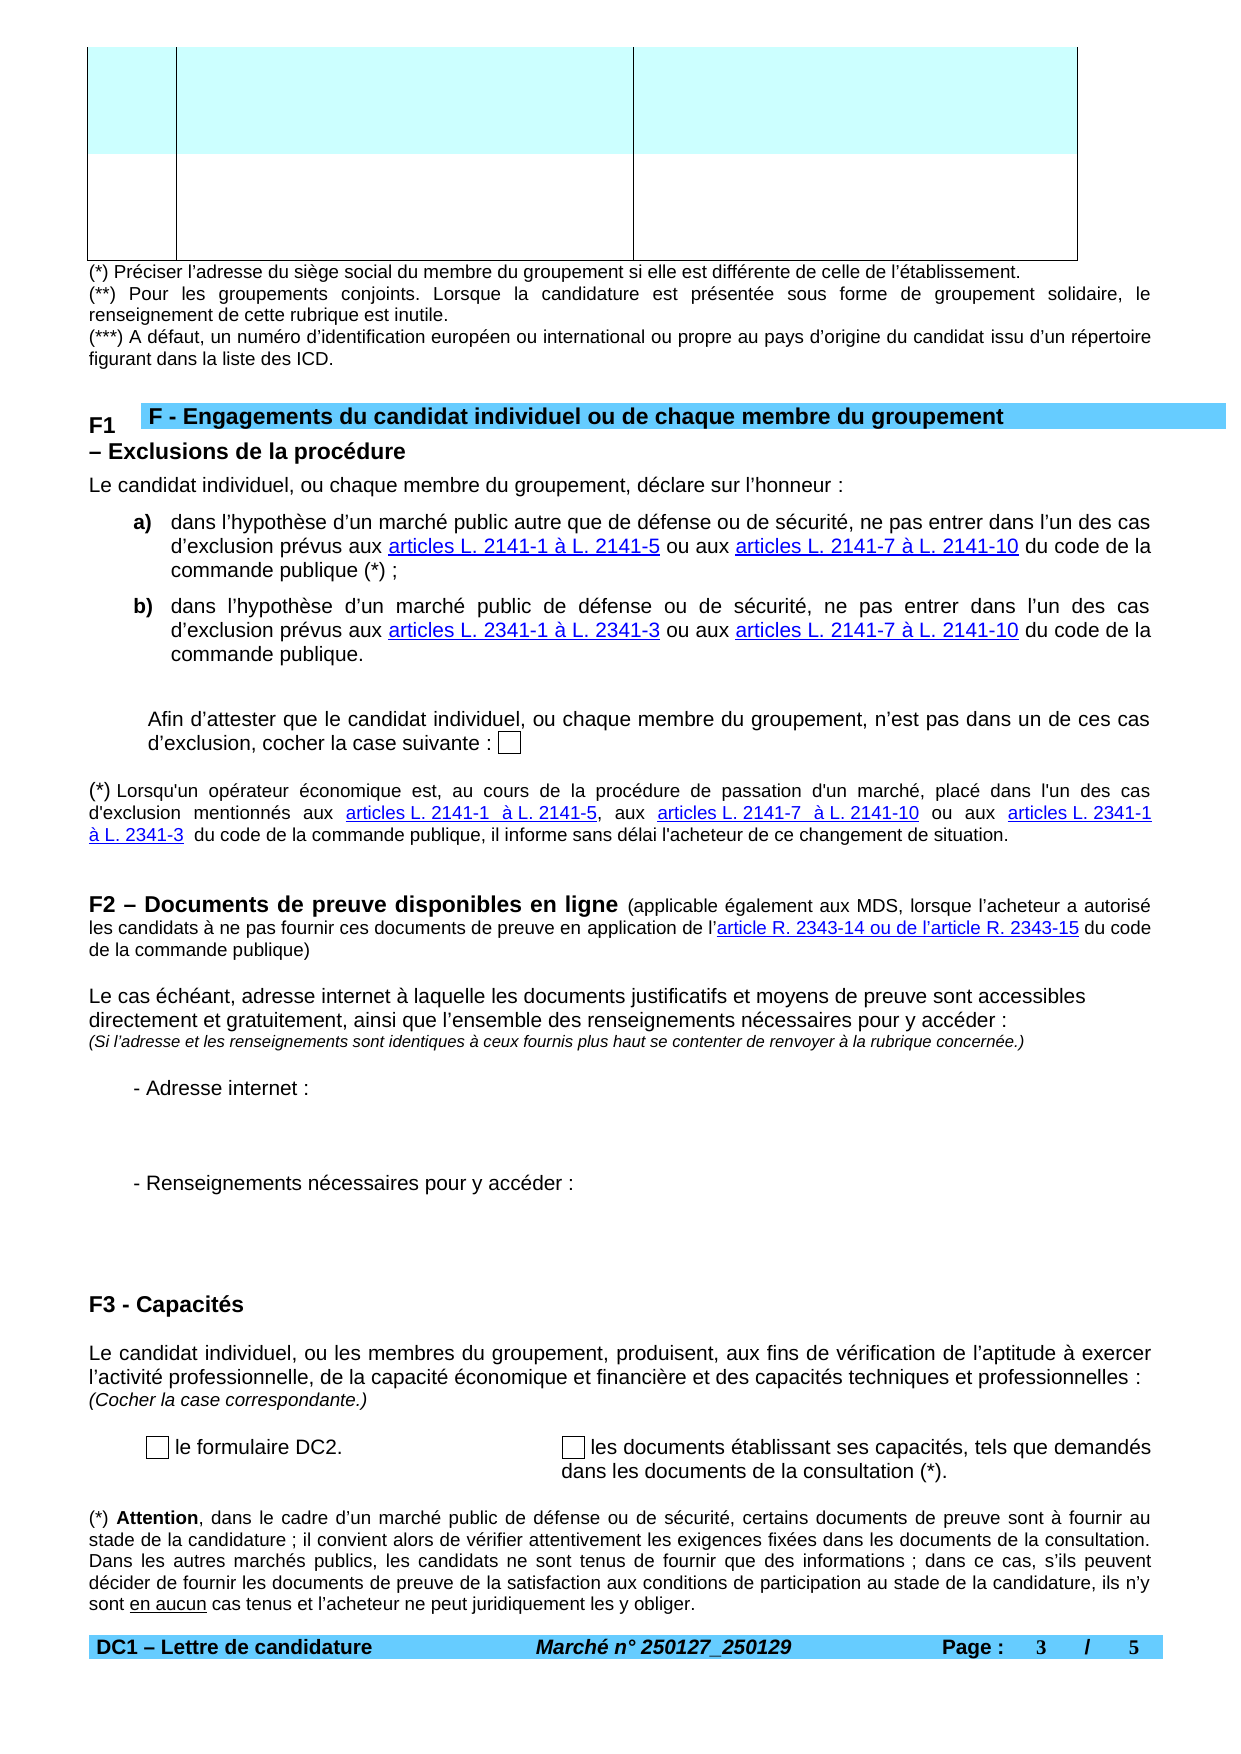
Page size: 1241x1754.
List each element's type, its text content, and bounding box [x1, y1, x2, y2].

text (Cocher la case correspondante.) [89, 1389, 1152, 1411]
text (*) Préciser l’adresse du siège social du membre du groupement si elle est différente de celle de l’établissement. [89, 261, 1152, 283]
text - Adresse internet : [133, 1075, 1152, 1099]
text F1 – Exclusions de la procédure [89, 412, 1152, 465]
text - Renseignements nécessaires pour y accéder : [133, 1171, 1152, 1195]
text Le candidat individuel, ou les membres du groupement, produisent, aux fins de vérification de l’aptitude à exercer l’activité professionnelle, de la capacité économique et financière et des capacités techniques et professionnelles : [89, 1341, 1152, 1389]
table_cell [88, 47, 176, 154]
table_header F - Engagements du candidat individuel ou de chaque membre du groupement [141, 403, 1226, 429]
text (*) Lorsqu'un opérateur économique est, au cours de la procédure de passation d'un marché, placé dans l'un des cas d'exclusion mentionnés aux articles L. 2141-1 à L. 2141-5, aux articles L. 2141-7 à L. 2141-10 ou aux articles L. 2341-1 à L. 2341-3 du code de la commande publique, il informe sans délai l'acheteur de ce changement de situation. [89, 778, 1152, 845]
table_cell [177, 47, 633, 154]
text Le cas échéant, adresse internet à laquelle les documents justificatifs et moyens de preuve sont accessibles directement et gratuitement, ainsi que l’ensemble des renseignements nécessaires pour y accéder : [89, 984, 1152, 1032]
text le formulaire DC2. les documents établissant ses capacités, tels que demandés dans les documents de la consultation (*). [146, 1435, 1152, 1483]
table_cell [88, 154, 176, 260]
list dans l’hypothèse d’un marché public de défense ou de sécurité, ne pas entrer dans l’un des cas d’exclusion prévus aux articles L. 2341-1 à L. 2341-3 ou aux articles L. 2141-7 à L. 2141-10 du code de la commande publique. [133, 594, 1152, 666]
text Le candidat individuel, ou chaque membre du groupement, déclare sur l’honneur : [89, 473, 1152, 497]
text F3 - Capacités [89, 1291, 1152, 1317]
text F2 – Documents de preuve disponibles en ligne (applicable également aux MDS, lorsque l’acheteur a autorisé les candidats à ne pas fournir ces documents de preuve en application de l’article R. 2343-14 ou de l’article R. 2343-15 du code de la commande publique) [89, 891, 1152, 960]
table_cell [634, 47, 1077, 154]
list dans l’hypothèse d’un marché public autre que de défense ou de sécurité, ne pas entrer dans l’un des cas d’exclusion prévus aux articles L. 2141-1 à L. 2141-5 ou aux articles L. 2141-7 à L. 2141-10 du code de la commande publique (*) ; [133, 509, 1152, 581]
table_cell [634, 154, 1077, 260]
text (**) Pour les groupements conjoints. Lorsque la candidature est présentée sous forme de groupement solidaire, le renseignement de cette rubrique est inutile. [89, 283, 1152, 326]
text Afin d’attester que le candidat individuel, ou chaque membre du groupement, n’est pas dans un de ces cas d’exclusion, cocher la case suivante : [148, 706, 1152, 754]
text (***) A défaut, un numéro d’identification européen ou international ou propre au pays d’origine du candidat issu d’un répertoire figurant dans la liste des ICD. [89, 326, 1152, 369]
text (*) Attention, dans le cadre d’un marché public de défense ou de sécurité, certains documents de preuve sont à fournir au stade de la candidature ; il convient alors de vérifier attentivement les exigences fixées dans les documents de la consultation. Dans les autres marchés publics, les candidats ne sont tenus de fournir que des informations ; dans ce cas, s’ils peuvent décider de fournir les documents de preuve de la satisfaction aux conditions de participation au stade de la candidature, ils n’y sont en aucun cas tenus et l’acheteur ne peut juridiquement les y obliger. [89, 1507, 1152, 1614]
text (Si l’adresse et les renseignements sont identiques à ceux fournis plus haut se contenter de renvoyer à la rubrique concernée.) [89, 1032, 1152, 1051]
table_cell [177, 154, 633, 260]
